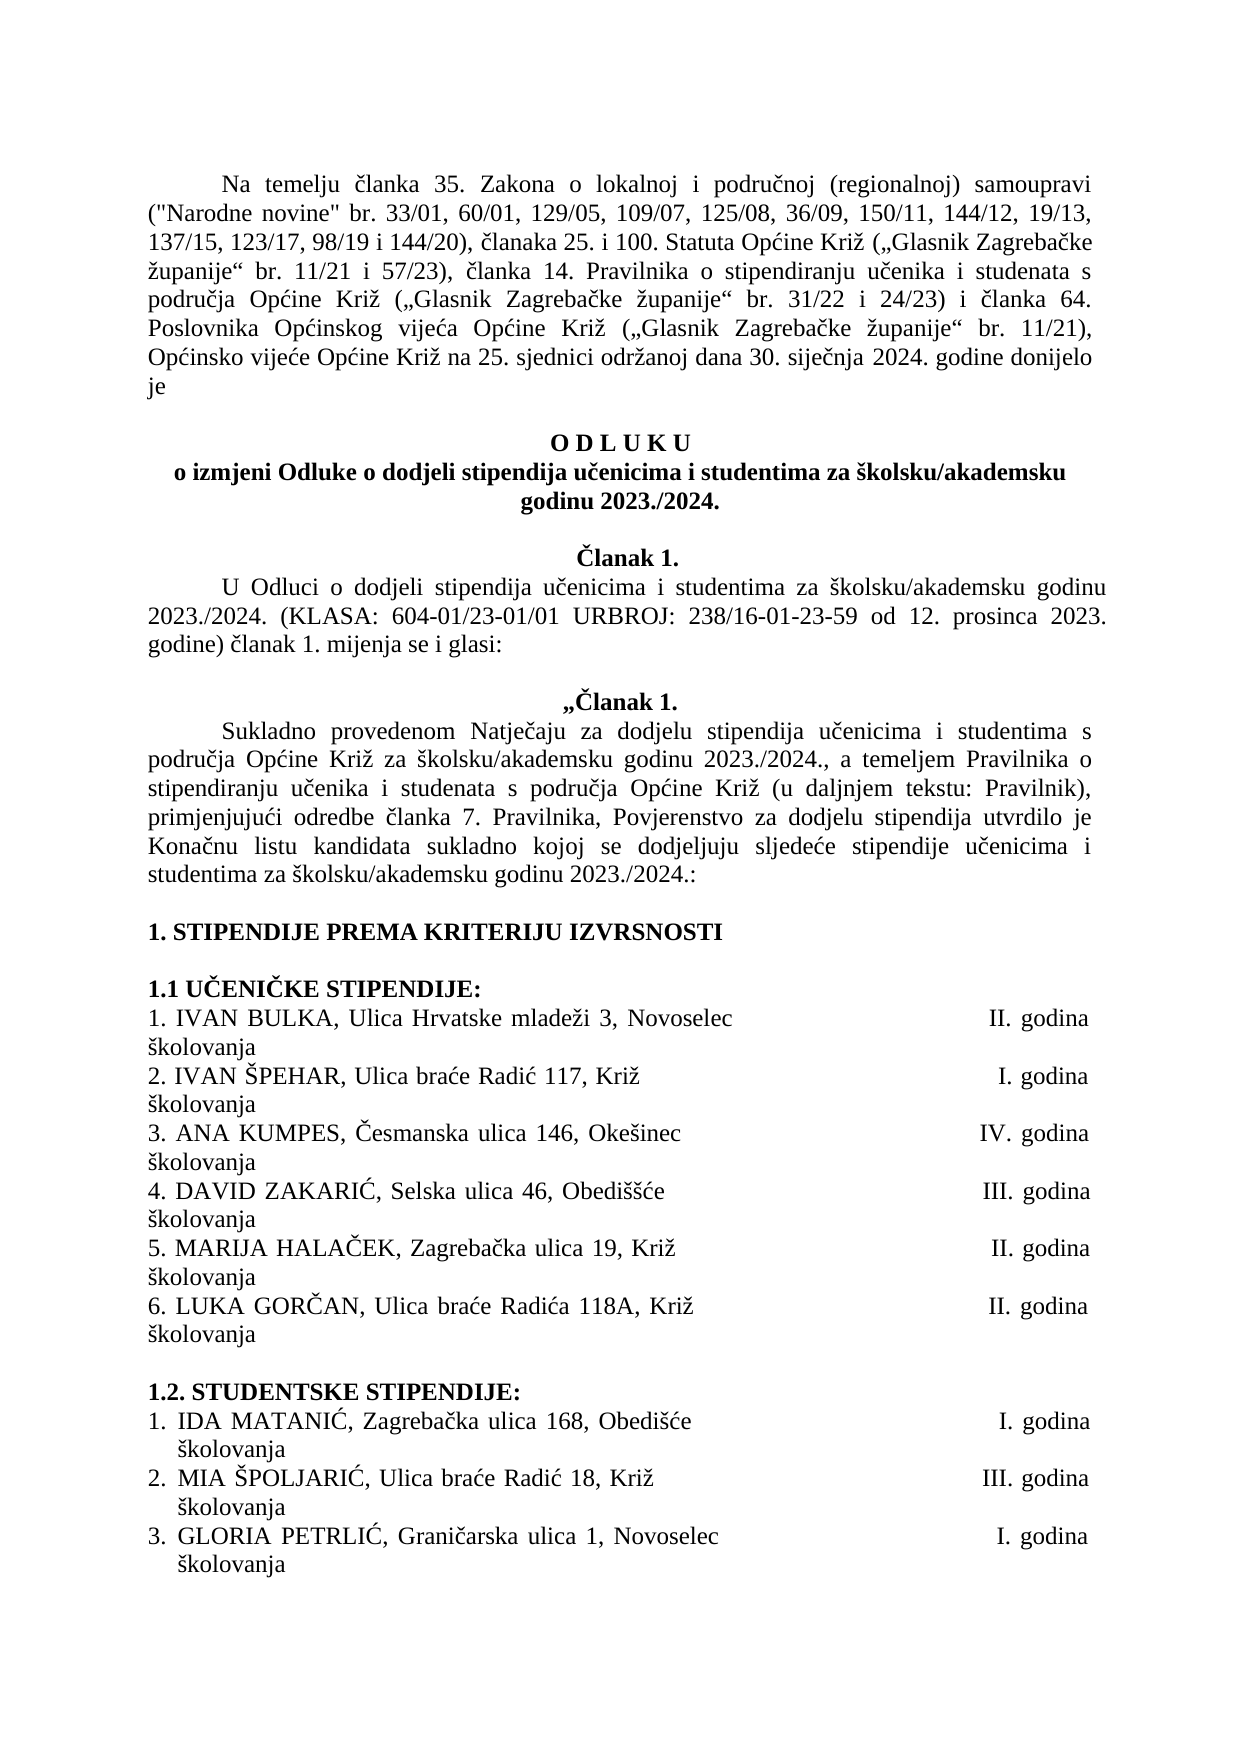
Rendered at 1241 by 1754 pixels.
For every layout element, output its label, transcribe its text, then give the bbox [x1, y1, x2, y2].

list 5. MARIJA HALAČEK, Zagrebačka ulica 19, Križ II. godina školovanja [148, 1233, 1092, 1291]
text Sukladno provedenom Natječaju za dodjelu stipendija učenicima i studentima s područja Općine Križ za školsku/akademsku godinu 2023./2024., a temeljem Pravilnika o stipendiranju učenika i studenata s područja Općine Križ (u daljnjem tekstu: Pravilnik), primjenjujući odredbe članka 7. Pravilnika, Povjerenstvo za dodjelu stipendija utvrdilo je Konačnu listu kandidata sukladno kojoj se dodjeljuju sljedeće stipendije učenicima i studentima za školsku/akademsku godinu 2023./2024.: [148, 716, 1092, 888]
text „Članak 1. [148, 687, 1092, 716]
list IDA MATANIĆ, Zagrebačka ulica 168, Obedišće I. godina školovanja [148, 1406, 1092, 1463]
text 1. STIPENDIJE PREMA KRITERIJU IZVRSNOSTI [148, 917, 1092, 946]
list 4. DAVID ZAKARIĆ, Selska ulica 46, Obediššće III. godina školovanja [148, 1176, 1092, 1233]
text 1.1 UČENIČKE STIPENDIJE: [148, 946, 1092, 1003]
text Članak 1. [148, 543, 1107, 572]
list MIA ŠPOLJARIĆ, Ulica braće Radić 18, Križ III. godina školovanja [148, 1463, 1092, 1521]
list 3. ANA KUMPES, Česmanska ulica 146, Okešinec IV. godina školovanja [148, 1118, 1092, 1176]
list 1. IVAN BULKA, Ulica Hrvatske mladeži 3, Novoselec II. godina školovanja [148, 1003, 1092, 1061]
list 6. LUKA GORČAN, Ulica braće Radića 118A, Križ II. godina školovanja [148, 1291, 1092, 1348]
text O D L U K U [148, 428, 1092, 457]
text 1.2. STUDENTSKE STIPENDIJE: [148, 1348, 1092, 1406]
text Na temelju članka 35. Zakona o lokalnoj i područnoj (regionalnoj) samoupravi ("Narodne novine" br. 33/01, 60/01, 129/05, 109/07, 125/08, 36/09, 150/11, 144/12, 19/13, 137/15, 123/17, 98/19 i 144/20), članaka 25. i 100. Statuta Općine Križ („Glasnik Zagrebačke županije“ br. 11/21 i 57/23), članka 14. Pravilnika o stipendiranju učenika i studenata s područja Općine Križ („Glasnik Zagrebačke županije“ br. 31/22 i 24/23) i članka 64. Poslovnika Općinskog vijeća Općine Križ („Glasnik Zagrebačke županije“ br. 11/21), Općinsko vijeće Općine Križ na 25. sjednici održanoj dana 30. siječnja 2024. godine donijelo je [148, 169, 1092, 399]
list GLORIA PETRLIĆ, Graničarska ulica 1, Novoselec I. godina školovanja [148, 1521, 1092, 1578]
text U Odluci o dodjeli stipendija učenicima i studentima za školsku/akademsku godinu 2023./2024. (KLASA: 604-01/23-01/01 URBROJ: 238/16-01-23-59 od 12. prosinca 2023. godine) članak 1. mijenja se i glasi: [148, 572, 1107, 658]
list 2. IVAN ŠPEHAR, Ulica braće Radić 117, Križ I. godina školovanja [148, 1061, 1092, 1118]
text o izmjeni Odluke o dodjeli stipendija učenicima i studentima za školsku/akademsku godinu 2023./2024. [148, 457, 1092, 514]
